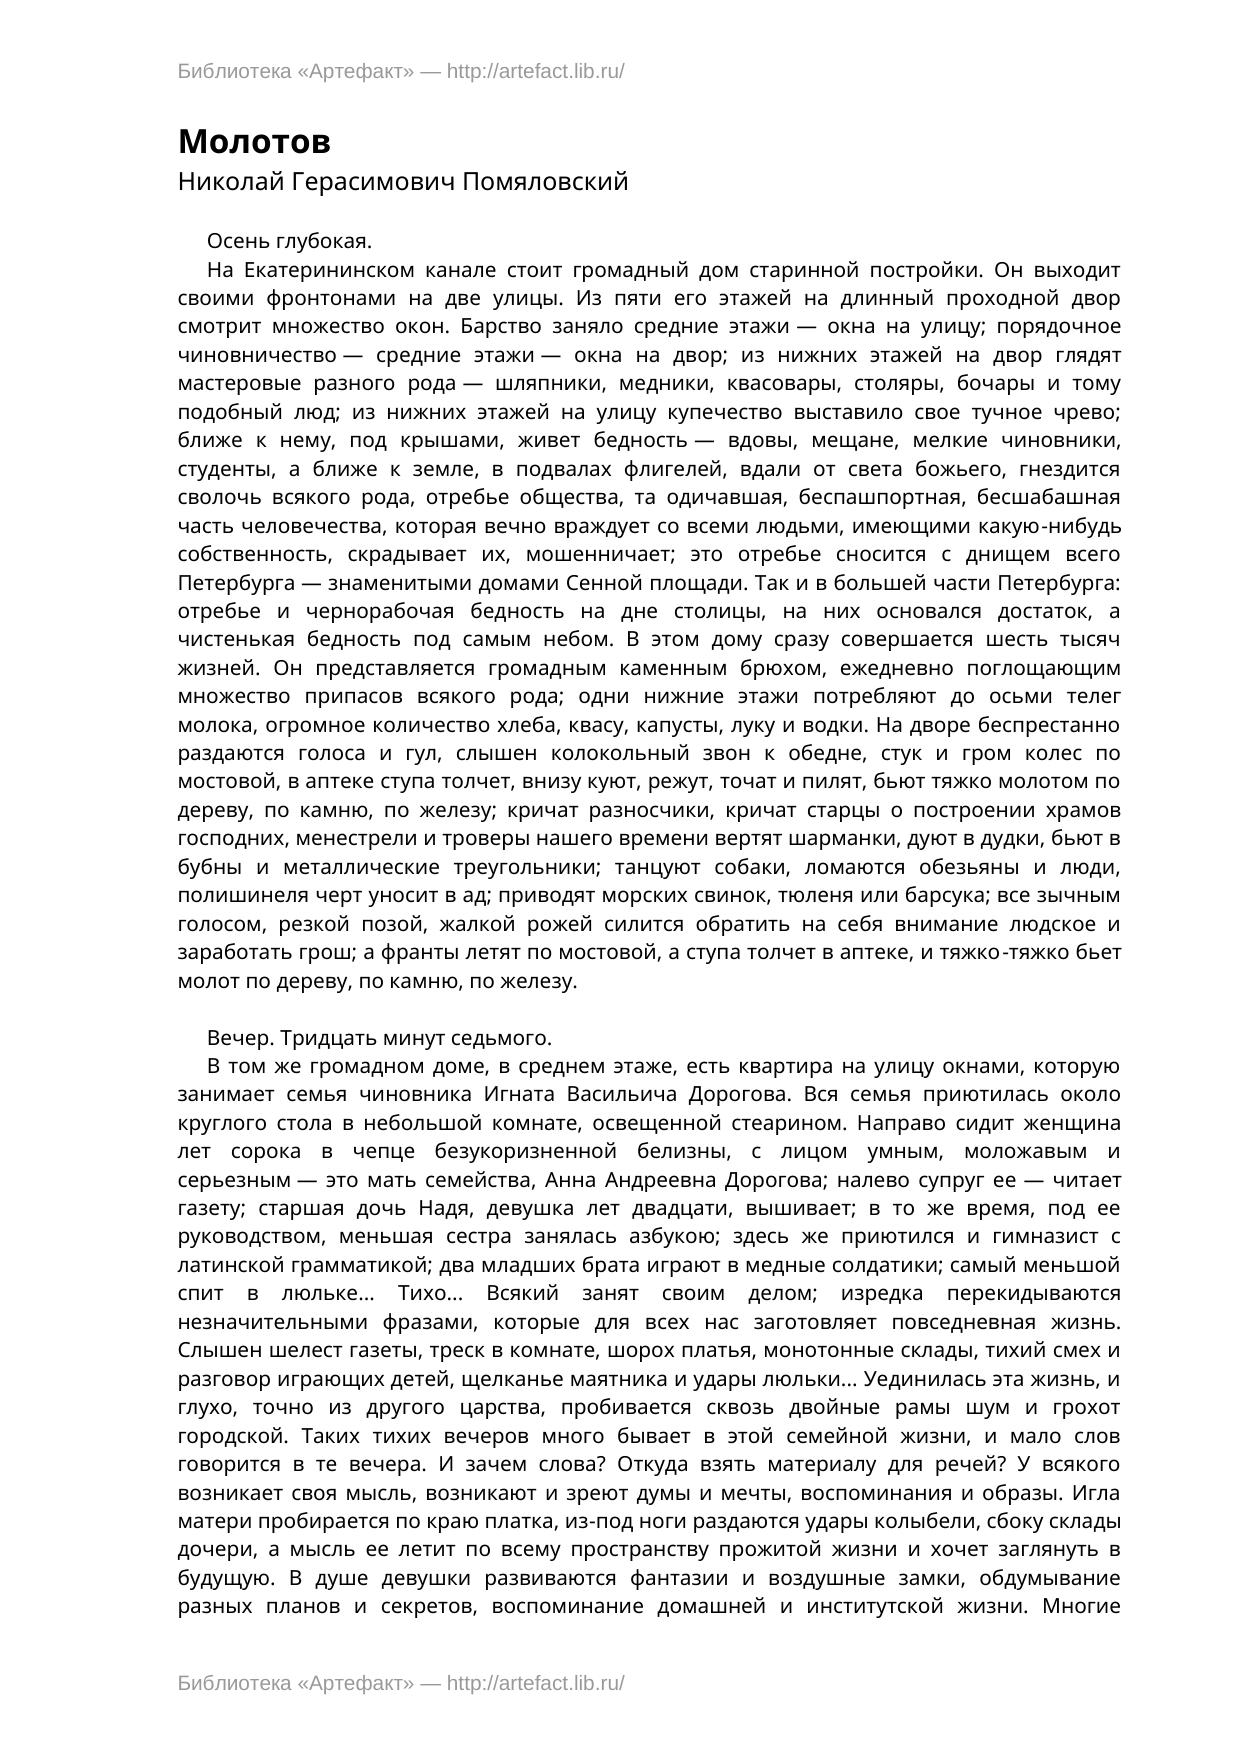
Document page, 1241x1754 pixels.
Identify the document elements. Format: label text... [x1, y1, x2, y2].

text Осень глубокая. [177, 226, 1122, 255]
text На Екатерининском канале стоит громадный дом старинной постройки. Он выходит своими фронтонами на две улицы. Из пяти его этажей на длинный проходной двор смотрит множество окон. Барство заняло средние этажи — окна на улицу; порядочное чиновничество — средние этажи — окна на двор; из нижних этажей на двор глядят мастеровые разного рода — шляпники, медники, квасовары, столяры, бочары и тому подобный люд; из нижних этажей на улицу купечество выставило свое тучное чрево; ближе к нему, под крышами, живет бедность — вдовы, мещане, мелкие чиновники, студенты, а ближе к земле, в подвалах флигелей, вдали от света божьего, гнездится сволочь всякого рода, отребье общества, та одичавшая, беспашпортная, бесшабашная часть человечества, которая вечно враждует со всеми людьми, имеющими какую-нибудь собственность, скрадывает их, мошенничает; это отребье сносится с днищем всего Петербурга — знаменитыми домами Сенной площади. Так и в большей части Петербурга: отребье и чернорабочая бедность на дне столицы, на них основался достаток, а чистенькая бедность под самым небом. В этом дому сразу совершается шесть тысяч жизней. Он представляется громадным каменным брюхом, ежедневно поглощающим множество припасов всякого рода; одни нижние этажи потребляют до осьми телег молока, огромное количество хлеба, квасу, капусты, луку и водки. На дворе беспрестанно раздаются голоса и гул, слышен колокольный звон к обедне, стук и гром колес по мостовой, в аптеке ступа толчет, внизу куют, режут, точат и пилят, бьют тяжко молотом по дереву, по камню, по железу; кричат разносчики, кричат старцы о построении храмов господних, менестрели и троверы нашего времени вертят шарманки, дуют в дудки, бьют в бубны и металлические треугольники; танцуют собаки, ломаются обезьяны и люди, полишинеля черт уносит в ад; приводят морских свинок, тюленя или барсука; все зычным голосом, резкой позой, жалкой рожей силится обратить на себя внимание людское и заработать грош; а франты летят по мостовой, а ступа толчет в аптеке, и тяжко-тяжко бьет молот по дереву, по камню, по железу. [177, 255, 1122, 994]
subtitle Молотов [177, 118, 1122, 163]
text Вечер. Тридцать минут седьмого. [177, 1023, 1122, 1051]
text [177, 1051, 1122, 1620]
text Николай Герасимович Помяловский [177, 163, 1122, 226]
